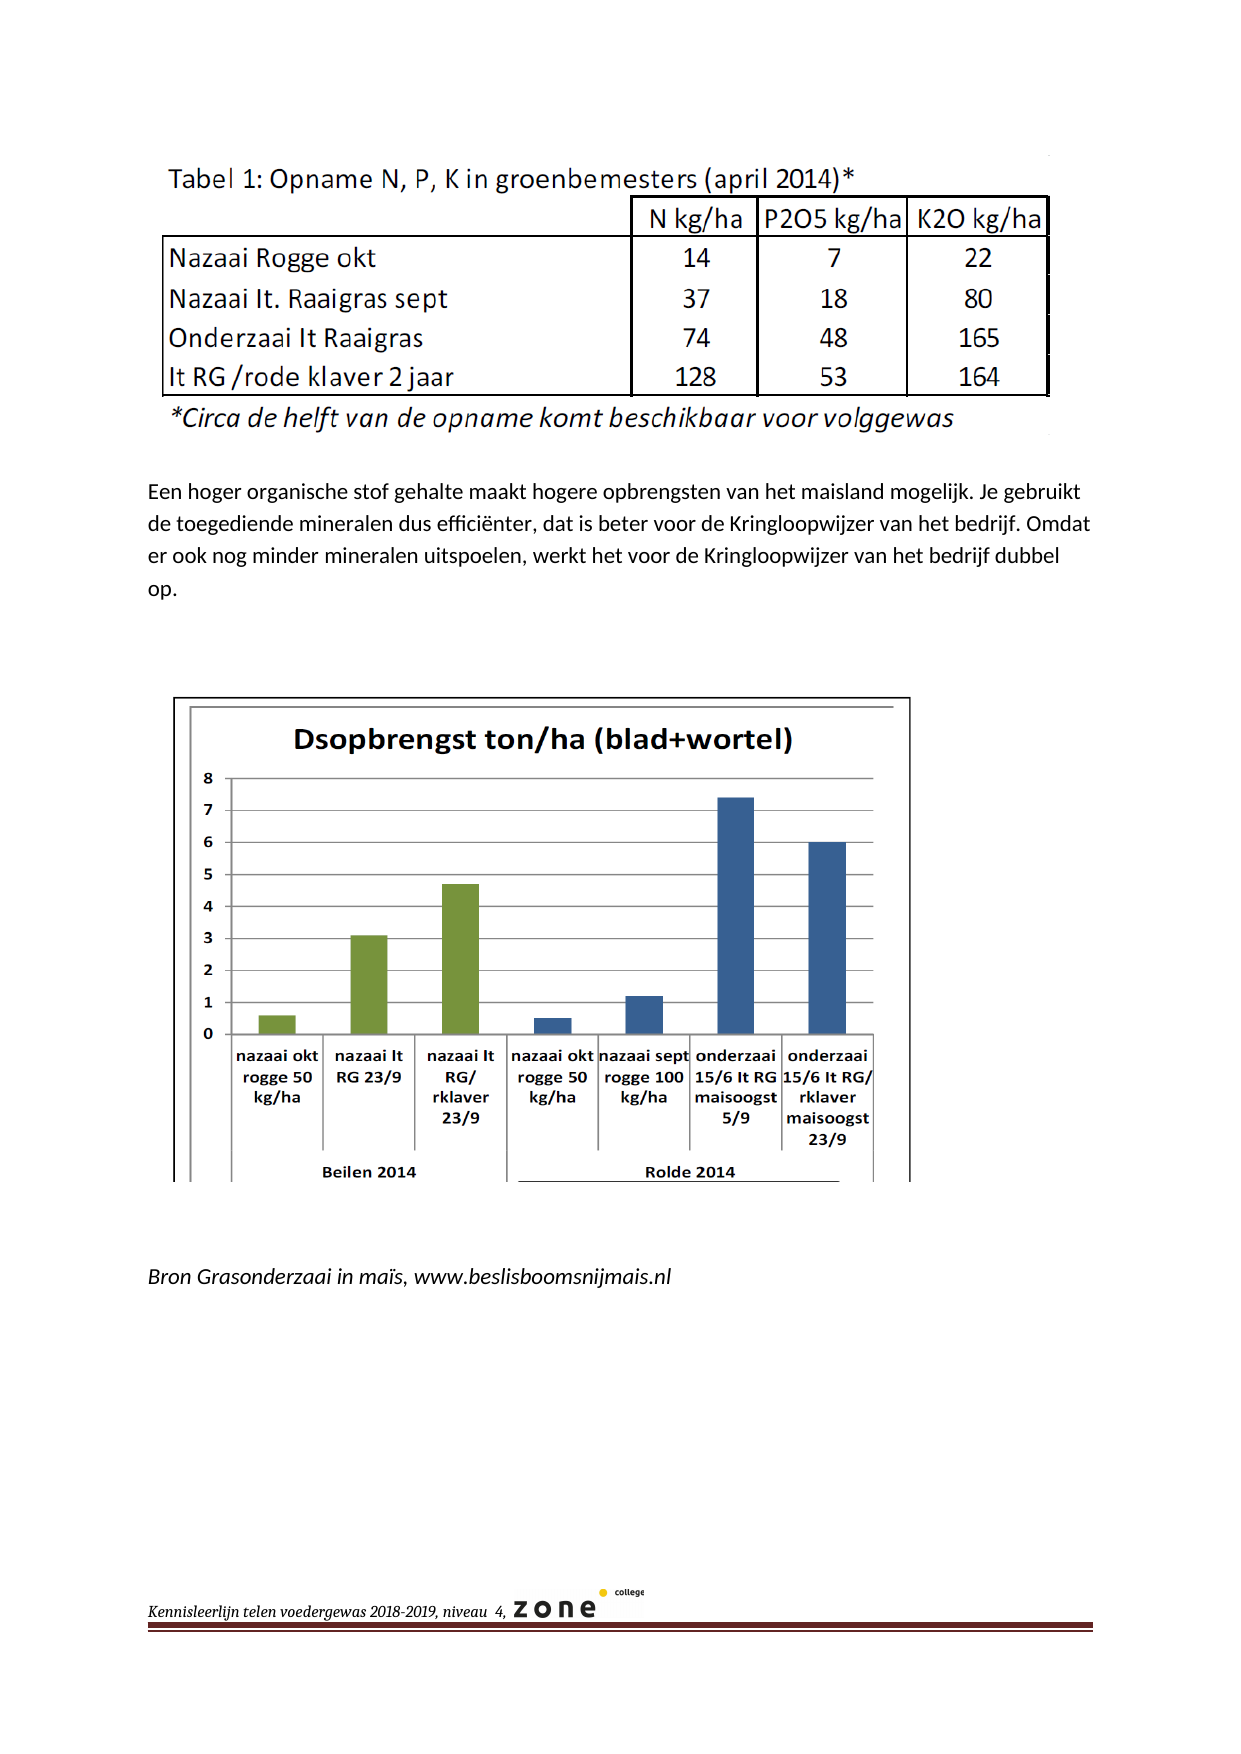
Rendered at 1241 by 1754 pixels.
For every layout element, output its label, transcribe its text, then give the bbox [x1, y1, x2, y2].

picture [147, 147, 1093, 453]
text Bron Grasonderzaai in maïs, www.beslisboomsnijmais.nl [148, 1262, 1093, 1290]
picture [147, 682, 912, 1182]
text Een hoger organische stof gehalte maakt hogere opbrengsten van het maisland mogelijk. Je gebruikt de toegediende mineralen dus efficiënter, dat is beter voor de Kringloopwijzer van het bedrijf. Omdat er ook nog minder mineralen uitspoelen, werkt het voor de Kringloopwijzer van het bedrijf dubbel op. [148, 477, 1093, 602]
picture [514, 1589, 644, 1618]
